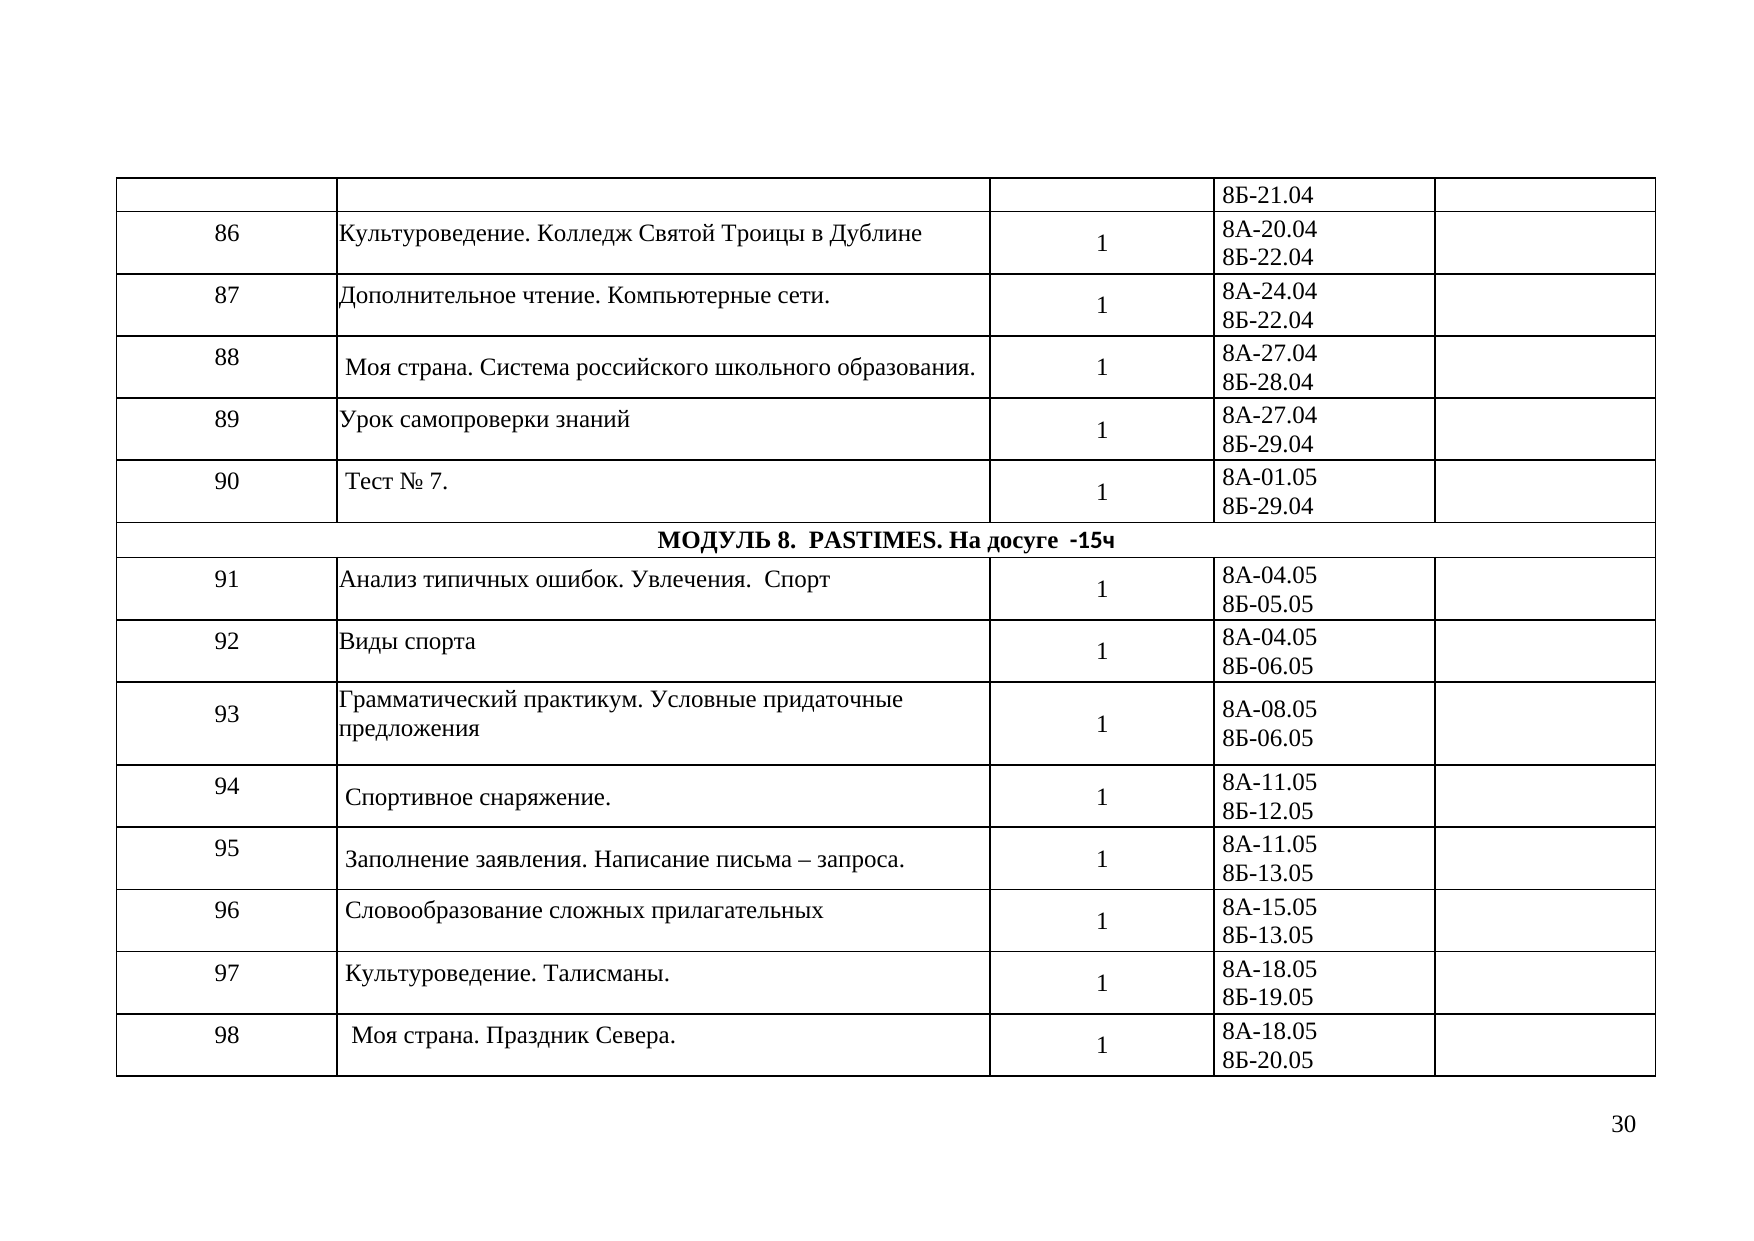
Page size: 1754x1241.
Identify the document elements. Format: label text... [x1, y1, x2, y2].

table_cell [1436, 337, 1655, 397]
table_cell Виды спорта [338, 621, 989, 681]
table_cell 87 [117, 275, 336, 335]
table_cell Тест № 7. [338, 461, 989, 522]
table_cell МОДУЛЬ 8. PASTIMES. На досуге -15ч [117, 523, 1655, 557]
table_cell 8А-18.05 8Б-19.05 [1215, 952, 1434, 1013]
table_cell [1436, 212, 1655, 273]
table_cell Анализ типичных ошибок. Увлечения. Спорт [338, 558, 989, 619]
table_cell 91 [117, 558, 336, 619]
table_cell 94 [117, 766, 336, 826]
table_cell 8А-01.05 8Б-29.04 [1215, 461, 1434, 522]
table_cell 1 [991, 179, 1213, 211]
table_cell 85 [117, 179, 336, 211]
table_cell [1436, 399, 1655, 459]
table_cell 1 [991, 683, 1213, 764]
table_cell [1436, 828, 1655, 888]
table_cell [1436, 683, 1655, 764]
table_cell 1 [991, 275, 1213, 335]
table_cell [1436, 275, 1655, 335]
table_cell [1436, 1015, 1655, 1075]
table_cell Урок самопроверки знаний [338, 399, 989, 459]
table_cell Спортивное снаряжение. [338, 766, 989, 826]
table_cell 89 [117, 399, 336, 459]
table_cell 98 [117, 1015, 336, 1075]
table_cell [338, 179, 989, 211]
table_cell 92 [117, 621, 336, 681]
table_cell 1 [991, 828, 1213, 888]
table_cell 8А-11.05 8Б-13.05 [1215, 828, 1434, 888]
table_cell 1 [991, 952, 1213, 1013]
table_cell 8А-04.05 8Б-06.05 [1215, 621, 1434, 681]
table_cell 1 [991, 212, 1213, 273]
table_cell [1436, 621, 1655, 681]
table_cell 93 [117, 683, 336, 764]
table_cell Дополнительное чтение. Компьютерные сети. [338, 275, 989, 335]
table_cell 8А-20.04 8Б-21.04 [1215, 179, 1434, 211]
table_cell 8А-08.05 8Б-06.05 [1215, 683, 1434, 764]
table_cell 8А-20.04 8Б-22.04 [1215, 212, 1434, 273]
table_cell Культуроведение. Колледж Святой Троицы в Дублине [338, 212, 989, 273]
table_cell 8А-04.05 8Б-05.05 [1215, 558, 1434, 619]
table_cell 1 [991, 621, 1213, 681]
table_cell [1436, 461, 1655, 522]
table_cell [1436, 179, 1655, 211]
table_cell 1 [991, 399, 1213, 459]
table_cell 96 [117, 890, 336, 951]
table_cell Моя страна. Система российского школьного образования. [338, 337, 989, 397]
table_cell Словообразование сложных прилагательных [338, 890, 989, 951]
table_cell [1436, 766, 1655, 826]
table_cell 1 [991, 890, 1213, 951]
table_cell 1 [991, 337, 1213, 397]
table_cell 8А-15.05 8Б-13.05 [1215, 890, 1434, 951]
table_cell 95 [117, 828, 336, 888]
table_cell 88 [117, 337, 336, 397]
table_cell 1 [991, 766, 1213, 826]
table_cell 8А-27.04 8Б-29.04 [1215, 399, 1434, 459]
table_cell 90 [117, 461, 336, 522]
table_cell [1436, 952, 1655, 1013]
table_cell [1436, 558, 1655, 619]
table_cell 8А-18.05 8Б-20.05 [1215, 1015, 1434, 1075]
table_cell Заполнение заявления. Написание письма – запроса. [338, 828, 989, 888]
table_cell 8А-24.04 8Б-22.04 [1215, 275, 1434, 335]
table_cell Моя страна. Праздник Севера. [338, 1015, 989, 1075]
table_cell 1 [991, 461, 1213, 522]
table_cell 86 [117, 212, 336, 273]
table_cell 97 [117, 952, 336, 1013]
table_cell [1436, 890, 1655, 951]
table_cell 8А-27.04 8Б-28.04 [1215, 337, 1434, 397]
table_cell Грамматический практикум. Условные придаточные предложения [338, 683, 989, 764]
table_cell Культуроведение. Талисманы. [338, 952, 989, 1013]
table_cell 1 [991, 1015, 1213, 1075]
table_cell 8А-11.05 8Б-12.05 [1215, 766, 1434, 826]
table_cell 1 [991, 558, 1213, 619]
